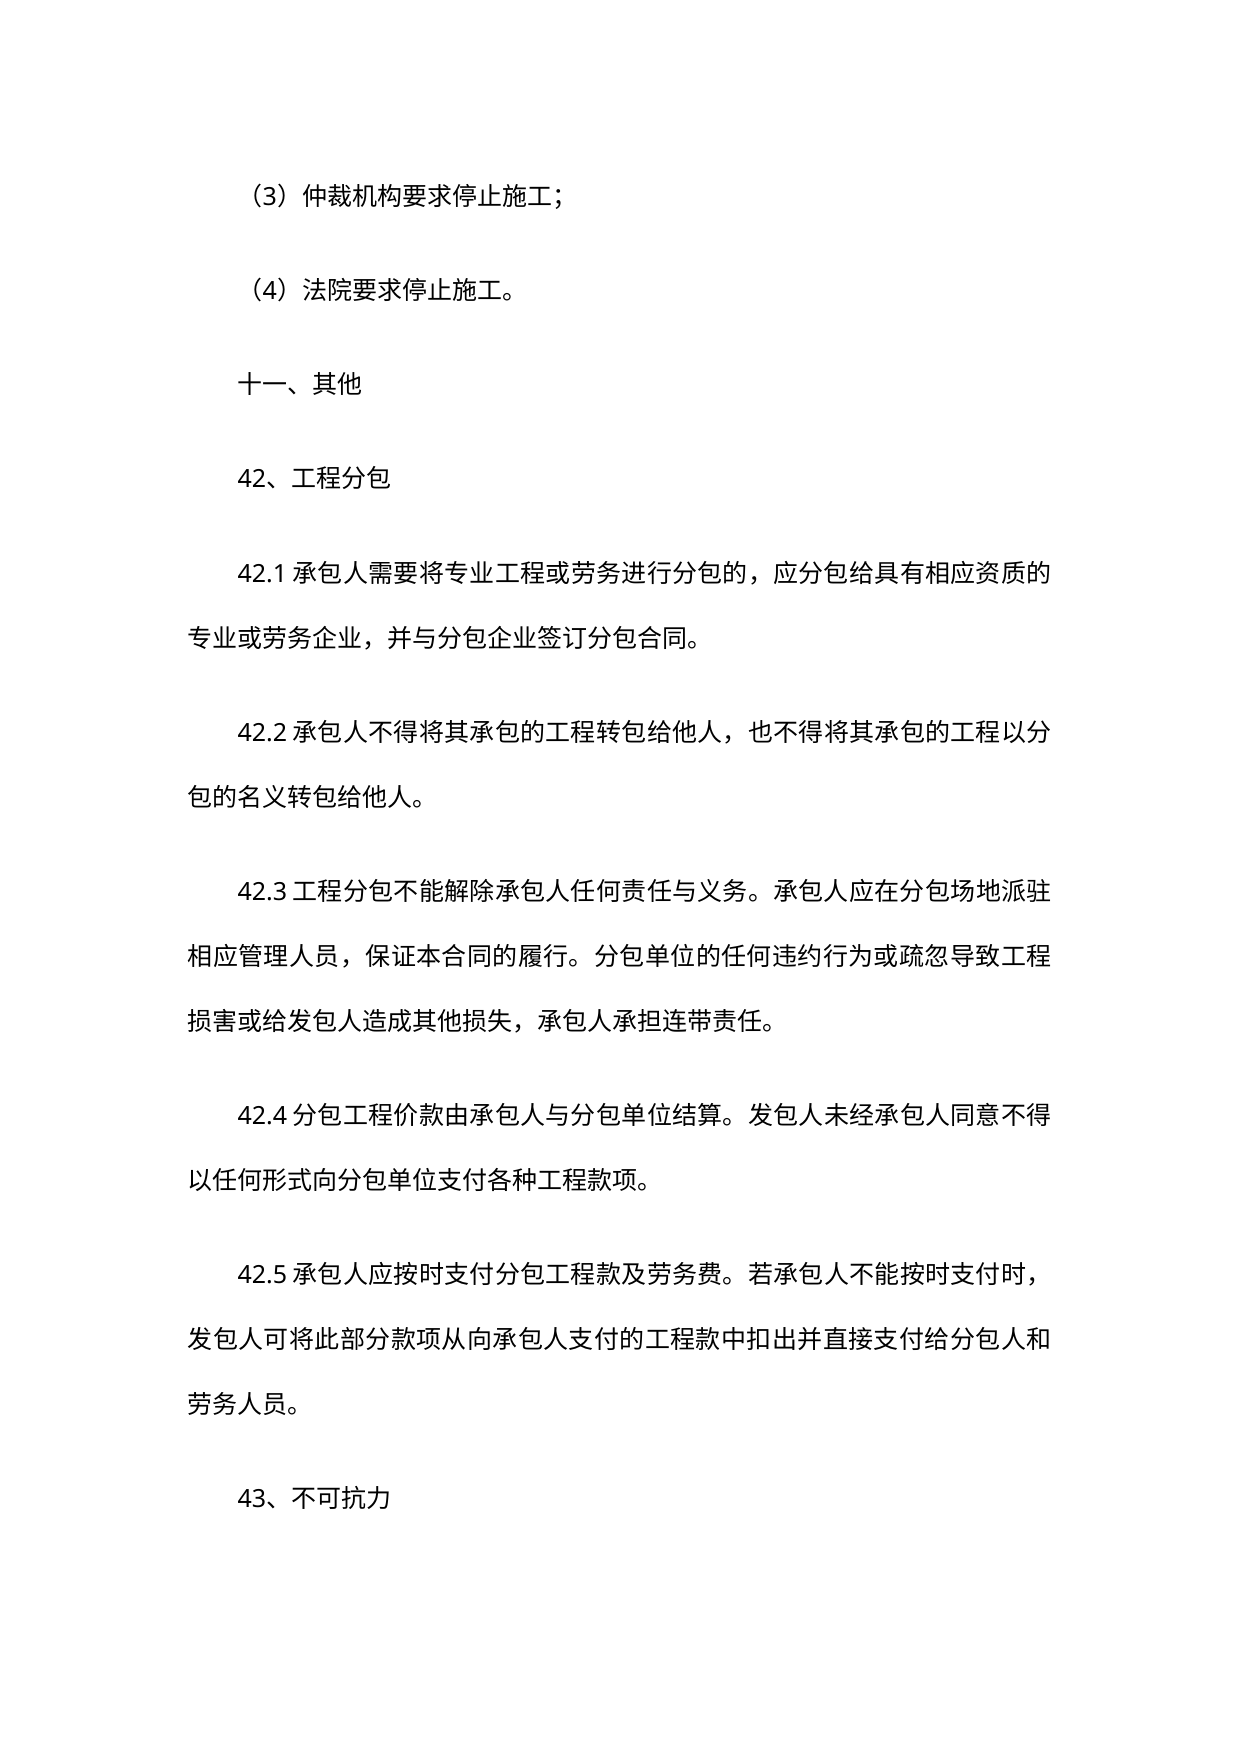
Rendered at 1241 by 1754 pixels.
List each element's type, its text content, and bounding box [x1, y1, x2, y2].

text （4）法院要求停止施工。 [187, 256, 1053, 321]
text 十一、其他 [187, 350, 1053, 415]
text 42.2承包人不得将其承包的工程转包给他人，也不得将其承包的工程以分包的名义转包给他人。 [187, 698, 1053, 828]
text （3）仲裁机构要求停止施工； [187, 162, 1053, 227]
text 42.5承包人应按时支付分包工程款及劳务费。若承包人不能按时支付时，发包人可将此部分款项从向承包人支付的工程款中扣出并直接支付给分包人和劳务人员。 [187, 1240, 1053, 1435]
text 42.3工程分包不能解除承包人任何责任与义务。承包人应在分包场地派驻相应管理人员，保证本合同的履行。分包单位的任何违约行为或疏忽导致工程损害或给发包人造成其他损失，承包人承担连带责任。 [187, 857, 1053, 1052]
text 43、不可抗力 [187, 1464, 1053, 1529]
text 42、工程分包 [187, 444, 1053, 509]
text 42.1承包人需要将专业工程或劳务进行分包的，应分包给具有相应资质的专业或劳务企业，并与分包企业签订分包合同。 [187, 539, 1053, 669]
text 42.4分包工程价款由承包人与分包单位结算。发包人未经承包人同意不得以任何形式向分包单位支付各种工程款项。 [187, 1081, 1053, 1211]
